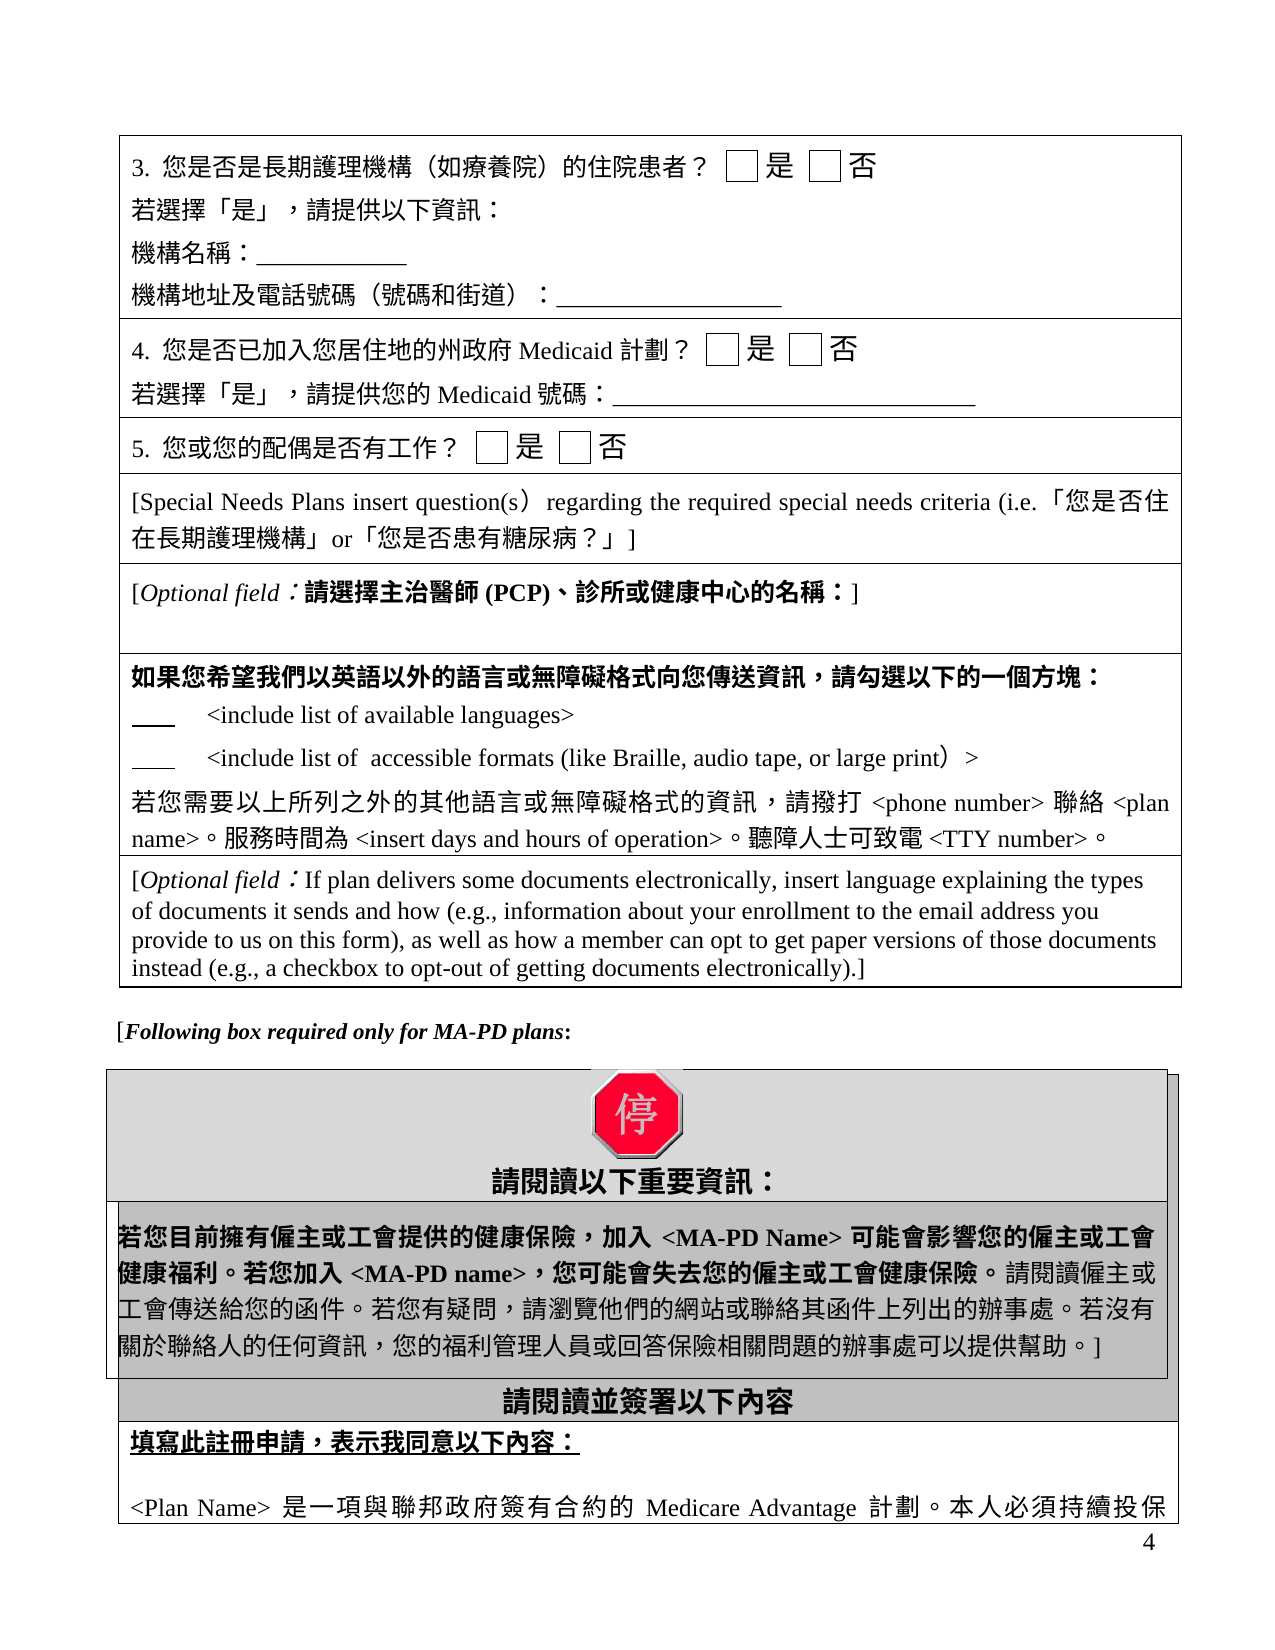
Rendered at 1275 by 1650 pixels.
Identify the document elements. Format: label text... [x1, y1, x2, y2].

table_cell [Optional field：If plan delivers some documents electronically, insert language explaining the types of documents it sends and how (e.g., information about your enrollment to the email address you provide to us on this form), as well as how a member can opt to get paper versions of those documents instead (e.g., a checkbox to opt-out of getting documents electronically).] [120, 856, 1181, 986]
table_cell 4. 您是否已加入您居住地的州政府 Medicaid 計劃？ 是 否 若選擇「是」，請提供您的 Medicaid 號碼：_____________________________ [120, 319, 1181, 417]
table_header 請閱讀以下重要資訊： [107, 1070, 1167, 1201]
table_cell 若您目前擁有僱主或工會提供的健康保險，加入 <MA-PD Name> 可能會影響您的僱主或工會健康福利。若您加入 <MA-PD name>，您可能會失去您的僱主或工會健康保險。請閱讀僱主或工會傳送給您的函件。若您有疑問，請瀏覽他們的網站或聯絡其函件上列出的辦事處。若沒有關於聯絡人的任何資訊，您的福利管理人員或回答保險相關問題的辦事處可以提供幫助。] [107, 1202, 1167, 1378]
picture [591, 1069, 684, 1159]
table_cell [119, 1422, 1178, 1523]
table_header 請閱讀並簽署以下內容 [119, 1075, 1178, 1421]
table_cell 如果您希望我們以英語以外的語言或無障礙格式向您傳送資訊，請勾選以下的一個方塊： <include list of available languages> <include list of accessible formats (like Braille, audio tape, or large print）> 若您需要以上所列之外的其他語言或無障礙格式的資訊，請撥打 <phone number> 聯絡 <plan name>。服務時間為 <insert days and hours of operation>。聽障人士可致電 <TTY number>。 [120, 654, 1181, 854]
table_cell [Special Needs Plans insert question(s）regarding the required special needs criteria (i.e.「您是否住在長期護理機構」or「您是否患有糖尿病？」] [120, 474, 1181, 563]
table_cell 5. 您或您的配偶是否有工作？ 是 否 [120, 418, 1181, 472]
table_cell 3. 您是否是長期護理機構（如療養院）的住院患者？ 是 否 若選擇「是」，請提供以下資訊： 機構名稱：____________ 機構地址及電話號碼（號碼和街道）：__________________ [120, 136, 1181, 318]
table_cell [Optional field：請選擇主治醫師 (PCP)、診所或健康中心的名稱：] [120, 564, 1181, 653]
text [Following box required only for MA-PD plans: [116, 1016, 1155, 1045]
